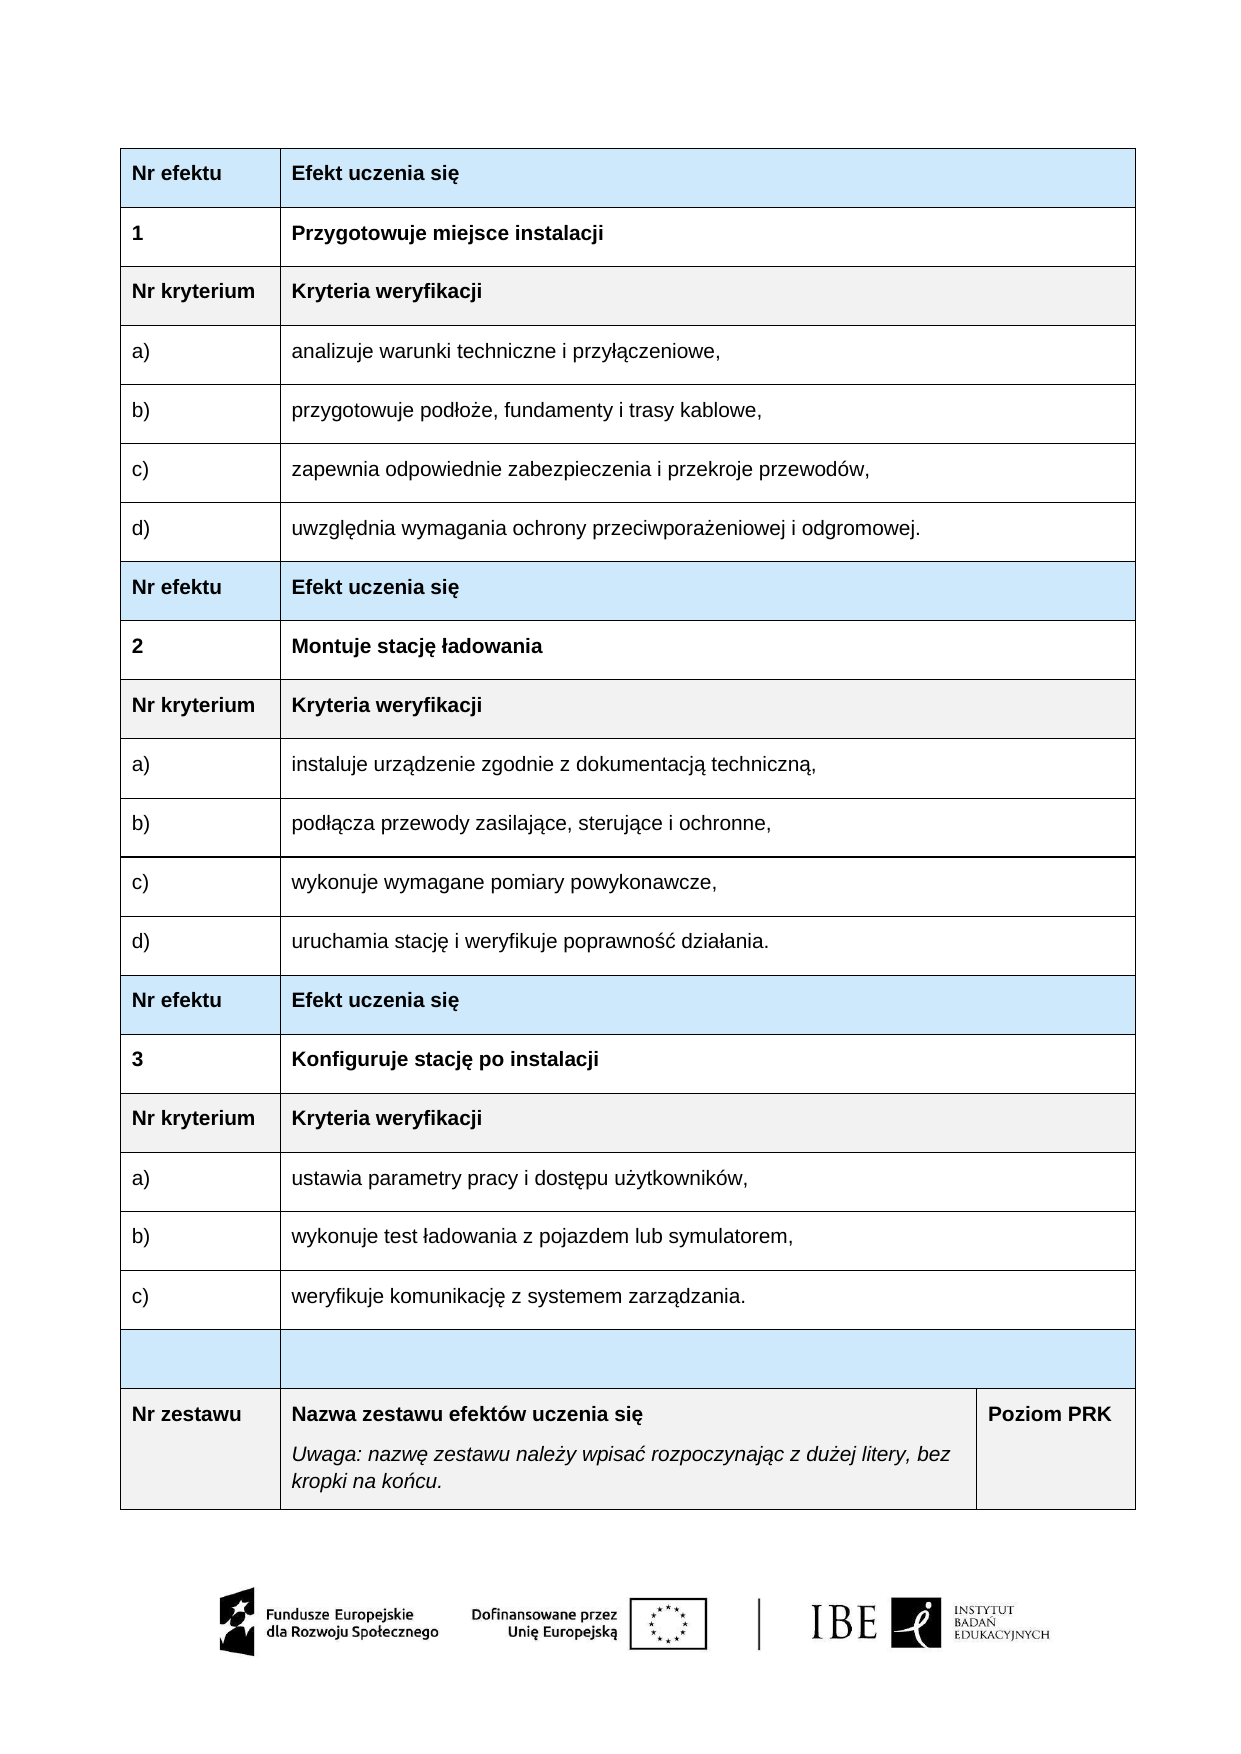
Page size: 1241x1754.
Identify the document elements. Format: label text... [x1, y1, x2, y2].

table_cell przygotowuje podłoże, fundamenty i trasy kablowe, [281, 385, 1135, 443]
table_cell [121, 1330, 280, 1388]
table_cell instaluje urządzenie zgodnie z dokumentacją techniczną, [281, 739, 1135, 797]
table_cell b) [121, 799, 280, 856]
table_cell Kryteria weryfikacji [281, 680, 1135, 738]
table_cell Nr efektu [121, 976, 280, 1034]
table_cell Efekt uczenia się [281, 562, 1135, 620]
table_cell d) [121, 503, 280, 561]
table_cell uruchamia stację i weryfikuje poprawność działania. [281, 917, 1135, 974]
table_cell uwzględnia wymagania ochrony przeciwporażeniowej i odgromowej. [281, 503, 1135, 561]
table_cell 2 [121, 621, 280, 679]
table_cell d) [121, 917, 280, 974]
table_cell Nr efektu [121, 562, 280, 620]
table_cell zapewnia odpowiednie zabezpieczenia i przekroje przewodów, [281, 444, 1135, 502]
table_cell a) [121, 1153, 280, 1211]
table_cell Nr zestawu [121, 1389, 280, 1509]
table_cell Nr kryterium [121, 267, 280, 325]
table_cell Konfiguruje stację po instalacji [281, 1035, 1135, 1093]
table_cell Przygotowuje miejsce instalacji [281, 208, 1135, 266]
table_cell a) [121, 739, 280, 797]
picture [133, 1536, 1138, 1707]
table_cell weryfikuje komunikację z systemem zarządzania. [281, 1271, 1135, 1329]
table_cell Efekt uczenia się [281, 149, 1135, 207]
table_cell wykonuje test ładowania z pojazdem lub symulatorem, [281, 1212, 1135, 1270]
table_cell 3 [121, 1035, 280, 1093]
table_cell Nr kryterium [121, 1094, 280, 1152]
table_cell b) [121, 385, 280, 443]
table_cell a) [121, 326, 280, 384]
table_cell 1 [121, 208, 280, 266]
table_cell podłącza przewody zasilające, sterujące i ochronne, [281, 799, 1135, 856]
table_cell Nr kryterium [121, 680, 280, 738]
table_cell c) [121, 858, 280, 916]
table_cell Kryteria weryfikacji [281, 267, 1135, 325]
table_cell Kryteria weryfikacji [281, 1094, 1135, 1152]
table_cell c) [121, 1271, 280, 1329]
table_cell Montuje stację ładowania [281, 621, 1135, 679]
table_cell Poziom PRK [977, 1389, 1135, 1509]
table_cell wykonuje wymagane pomiary powykonawcze, [281, 858, 1135, 916]
table_cell ustawia parametry pracy i dostępu użytkowników, [281, 1153, 1135, 1211]
table_cell Efekt uczenia się [281, 976, 1135, 1034]
table_cell [281, 1330, 1135, 1388]
table_cell analizuje warunki techniczne i przyłączeniowe, [281, 326, 1135, 384]
table_cell Nr efektu [121, 149, 280, 207]
table_cell c) [121, 444, 280, 502]
table_cell b) [121, 1212, 280, 1270]
